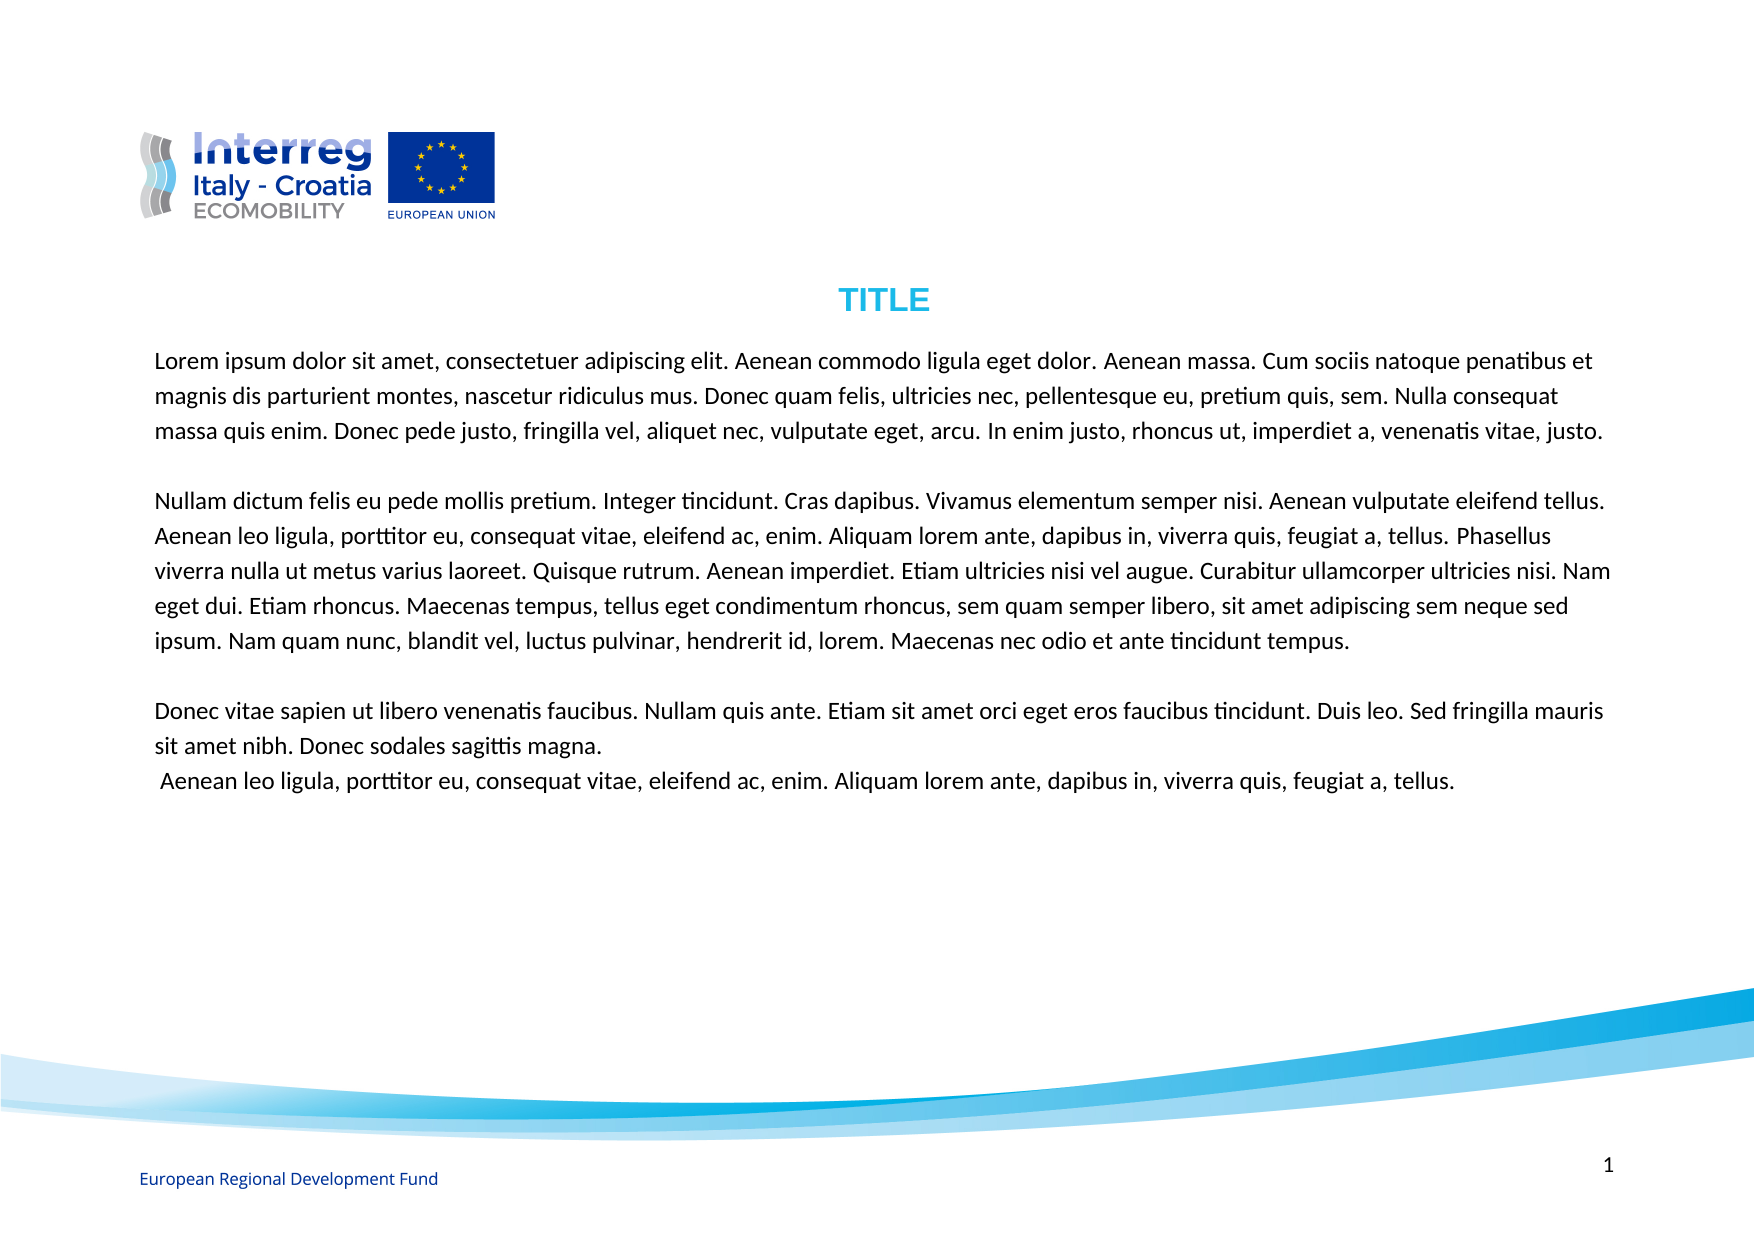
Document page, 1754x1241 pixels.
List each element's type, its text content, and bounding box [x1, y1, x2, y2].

text TITLE [154, 280, 1614, 318]
text Lorem ipsum dolor sit amet, consectetuer adipiscing elit. Aenean commodo ligula eget dolor. Aenean massa. Cum sociis natoque penatibus et magnis dis parturient montes, nascetur ridiculus mus. Donec quam felis, ultricies nec, pellentesque eu, pretium quis, sem. Nulla consequat massa quis enim. Donec pede justo, fringilla vel, aliquet nec, vulputate eget, arcu. In enim justo, rhoncus ut, imperdiet a, venenatis vitae, justo. Nullam dictum felis eu pede mollis pretium. Integer tincidunt. Cras dapibus. Vivamus elementum semper nisi. Aenean vulputate eleifend tellus. Aenean leo ligula, porttitor eu, consequat vitae, eleifend ac, enim. Aliquam lorem ante, dapibus in, viverra quis, feugiat a, tellus. Phasellus viverra nulla ut metus varius laoreet. Quisque rutrum. Aenean imperdiet. Etiam ultricies nisi vel augue. Curabitur ullamcorper ultricies nisi. Nam eget dui. Etiam rhoncus. Maecenas tempus, tellus eget condimentum rhoncus, sem quam semper libero, sit amet adipiscing sem neque sed ipsum. Nam quam nunc, blandit vel, luctus pulvinar, hendrerit id, lorem. Maecenas nec odio et ante tincidunt tempus. Donec vitae sapien ut libero venenatis faucibus. Nullam quis ante. Etiam sit amet orci eget eros faucibus tincidunt. Duis leo. Sed fringilla mauris sit amet nibh. Donec sodales sagittis magna. Aenean leo ligula, porttitor eu, consequat vitae, eleifend ac, enim. Aliquam lorem ante, dapibus in, viverra quis, feugiat a, tellus. [154, 345, 1614, 796]
picture [0, 0, 1754, 1240]
